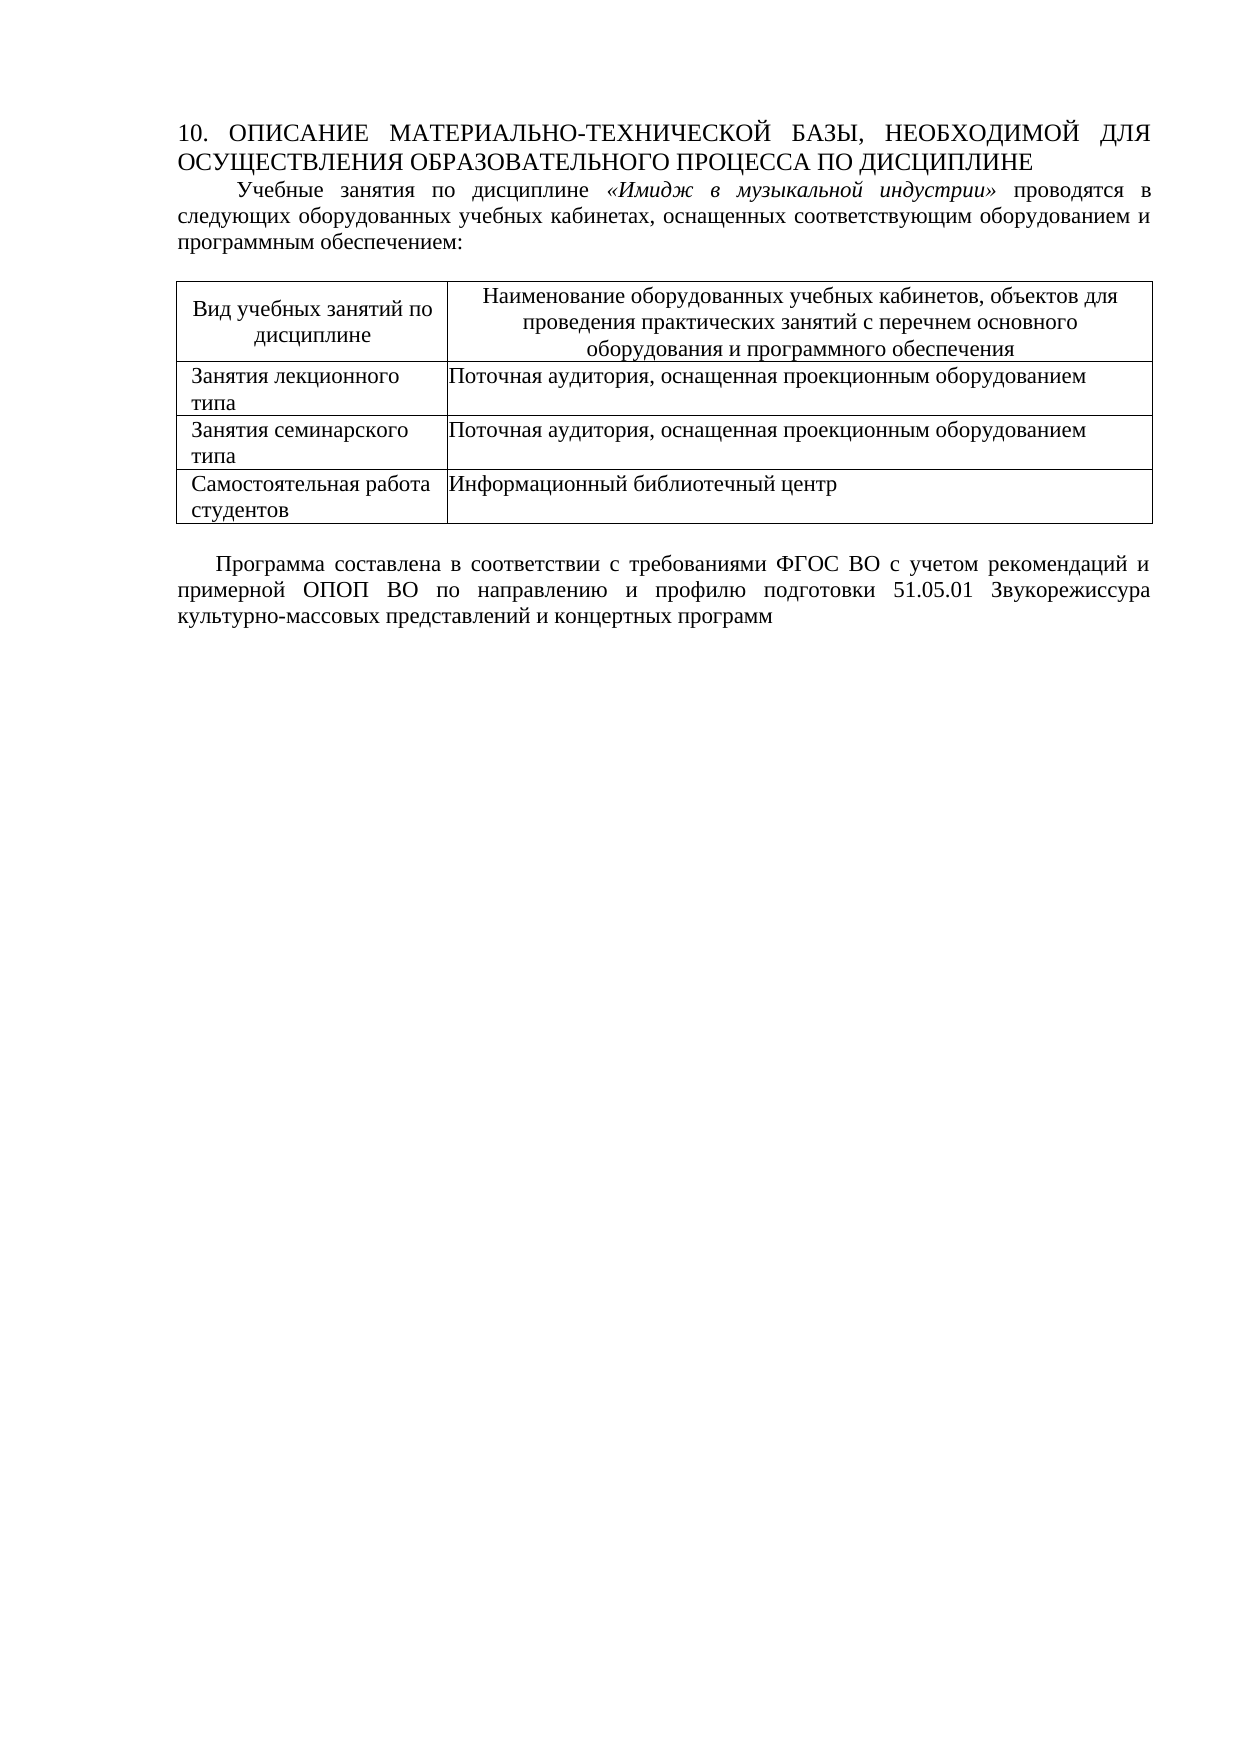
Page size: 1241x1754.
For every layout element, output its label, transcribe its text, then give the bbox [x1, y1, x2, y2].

table_cell Поточная аудитория, оснащенная проекционным оборудованием [448, 416, 1152, 469]
table_cell Поточная аудитория, оснащенная проекционным оборудованием [448, 362, 1152, 415]
text Учебные занятия по дисциплине «Имидж в музыкальной индустрии» проводятся в следующих оборудованных учебных кабинетах, оснащенных соответствующим оборудованием и программным обеспечением: [177, 176, 1152, 255]
table_cell Самостоятельная работа студентов [177, 470, 447, 522]
table_cell Занятия семинарского типа [177, 416, 447, 469]
table_cell Занятия лекционного типа [177, 362, 447, 415]
table_cell Информационный библиотечный центр [448, 470, 1152, 522]
table_header Наименование оборудованных учебных кабинетов, объектов для проведения практических занятий с перечнем основного оборудования и программного обеспечения [448, 282, 1152, 361]
table_header Вид учебных занятий по дисциплине [177, 282, 447, 361]
text Программа составлена в соответствии с требованиями ФГОС ВО с учетом рекомендаций и примерной ОПОП ВО по направлению и профилю подготовки 51.05.01 Звукорежиссура культурно-массовых представлений и концертных программ [177, 550, 1152, 629]
subtitle 10. ОПИСАНИЕ МАТЕРИАЛЬНО-ТЕХНИЧЕСКОЙ БАЗЫ, НЕОБХОДИМОЙ ДЛЯ ОСУЩЕСТВЛЕНИЯ ОБРАЗОВАТЕЛЬНОГО ПРОЦЕССА ПО ДИСЦИПЛИНЕ [177, 118, 1152, 176]
